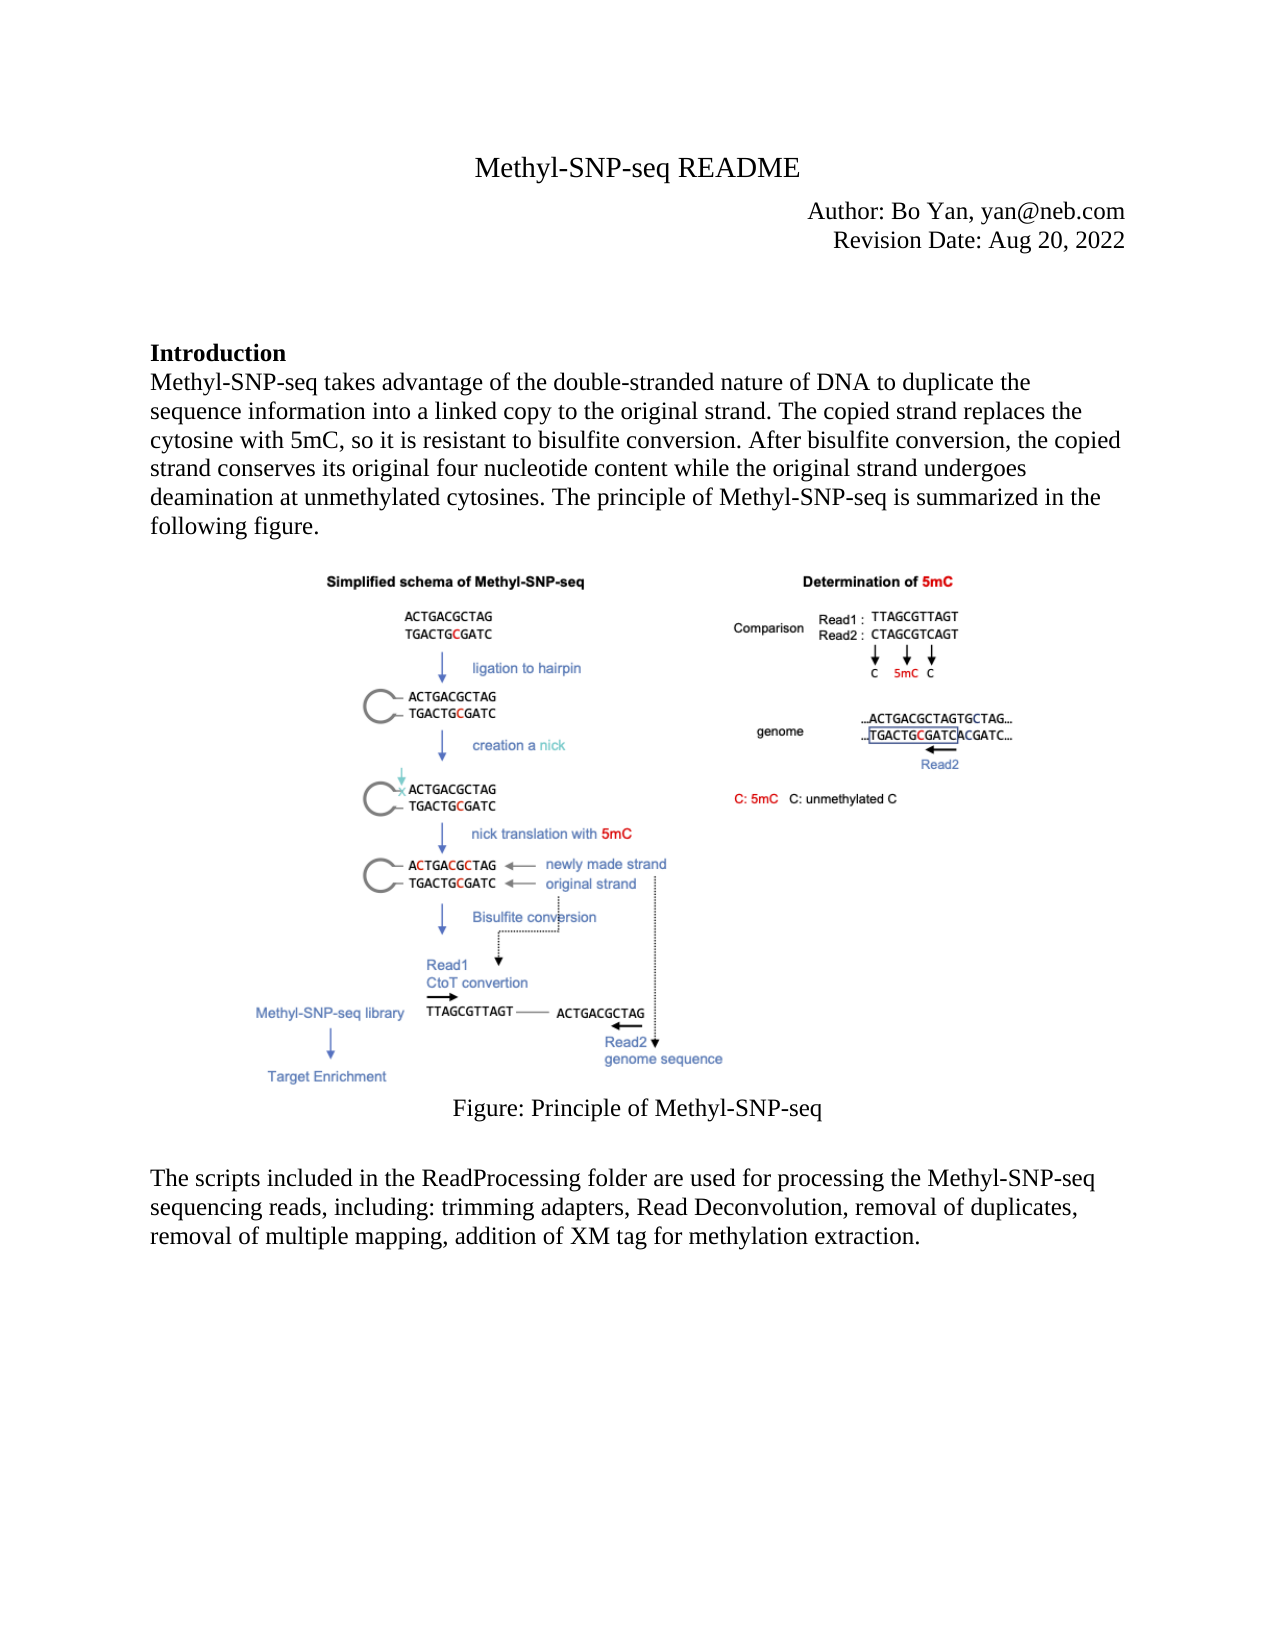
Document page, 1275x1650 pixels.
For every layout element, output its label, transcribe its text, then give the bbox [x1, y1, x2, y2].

text The scripts included in the ReadProcessing folder are used for processing the Methyl-SNP-seq sequencing reads, including: trimming adapters, Read Deconvolution, removal of duplicates, removal of multiple mapping, addition of XM tag for methylation extraction. [150, 1163, 1125, 1250]
text Author: Bo Yan, yan@neb.com [150, 196, 1125, 225]
subtitle Introduction [150, 338, 1125, 367]
text Revision Date: Aug 20, 2022 [150, 225, 1125, 253]
text Methyl-SNP-seq takes advantage of the double-stranded nature of DNA to duplicate the sequence information into a linked copy to the original strand. The copied strand replaces the cytosine with 5mC, so it is resistant to bisulfite conversion. After bisulfite conversion, the copied strand conserves its original four nucleotide content while the original strand undergoes deamination at unmethylated cytosines. The principle of Methyl-SNP-seq is summarized in the following figure. [150, 367, 1125, 540]
text Methyl-SNP-seq README [150, 150, 1125, 183]
text Figure: Principle of Methyl-SNP-seq [150, 1093, 1125, 1122]
picture [246, 568, 1029, 1094]
